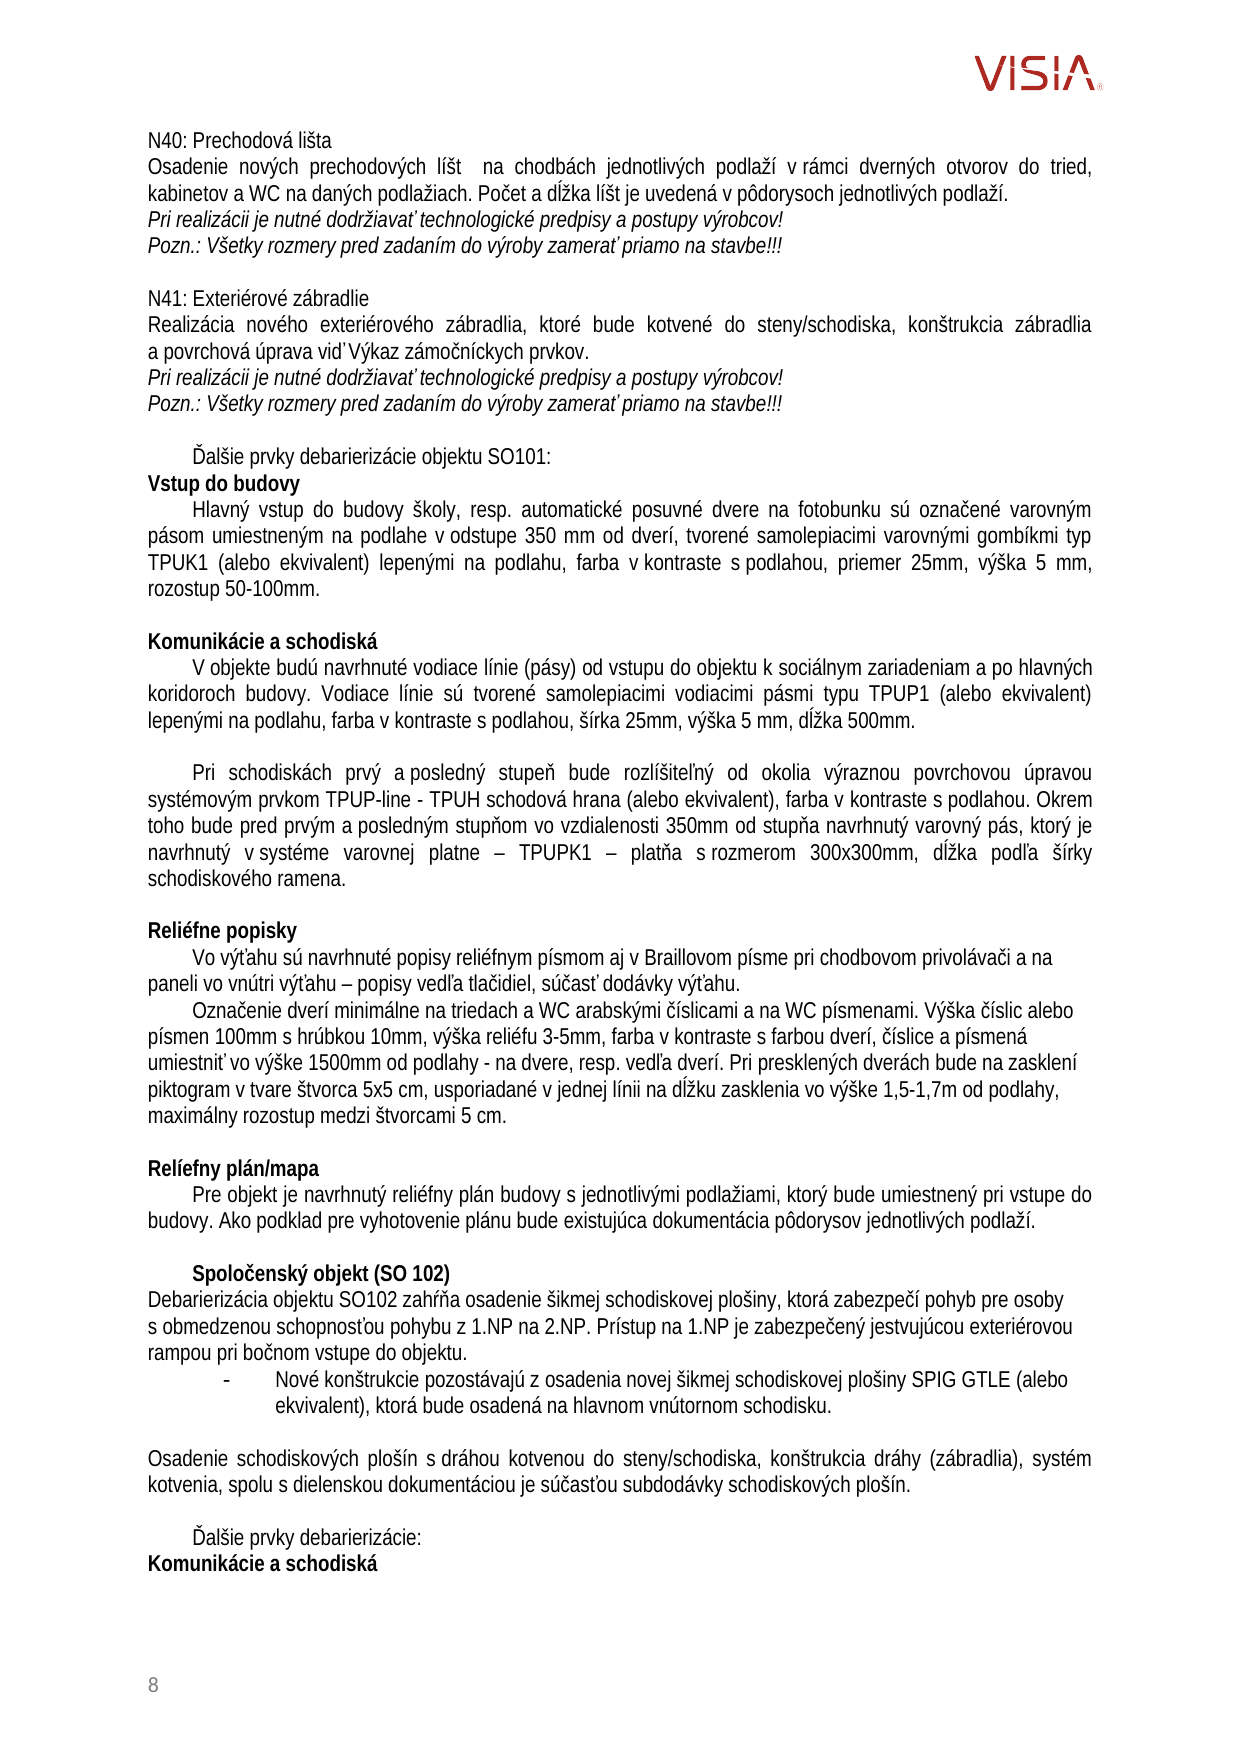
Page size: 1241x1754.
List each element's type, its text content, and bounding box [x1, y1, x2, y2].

text Pozn.: Všetky rozmery pred zadaním do výroby zamerať priamo na stavbe!!! [148, 232, 1092, 259]
text Označenie dverí minimálne na triedach a WC arabskými číslicami a na WC písmenami. Výška číslic alebo písmen 100mm s hrúbkou 10mm, výška reliéfu 3-5mm, farba v kontraste s farbou dverí, číslice a písmená umiestniť vo výške 1500mm od podlahy - na dvere, resp. vedľa dverí. Pri presklených dverách bude na zasklení piktogram v tvare štvorca 5x5 cm, usporiadané v jednej línii na dĺžku zasklenia vo výške 1,5-1,7m od podlahy, maximálny rozostup medzi štvorcami 5 cm. [148, 997, 1092, 1128]
text Relíefny plán/mapa [148, 1155, 1092, 1181]
text Pri realizácii je nutné dodržiavať technologické predpisy a postupy výrobcov! [148, 206, 1092, 232]
text Komunikácie a schodiská [148, 1550, 1092, 1576]
text Pozn.: Všetky rozmery pred zadaním do výroby zamerať priamo na stavbe!!! [148, 390, 1092, 417]
text Komunikácie a schodiská [148, 628, 1092, 654]
text N40: Prechodová lišta [148, 127, 1092, 153]
text Osadenie nových prechodových líšt na chodbách jednotlivých podlaží v rámci dverných otvorov do tried, kabinetov a WC na daných podlažiach. Počet a dĺžka líšt je uvedená v pôdorysoch jednotlivých podlaží. [148, 153, 1092, 206]
text Vo výťahu sú navrhnuté popisy reliéfnym písmom aj v Braillovom písme pri chodbovom privolávači a na paneli vo vnútri výťahu – popisy vedľa tlačidiel, súčasť dodávky výťahu. [148, 944, 1092, 997]
text Reliéfne popisky [148, 917, 1092, 944]
text Hlavný vstup do budovy školy, resp. automatické posuvné dvere na fotobunku sú označené varovným pásom umiestneným na podlahe v odstupe 350 mm od dverí, tvorené samolepiacimi varovnými gombíkmi typ TPUK1 (alebo ekvivalent) lepenými na podlahu, farba v kontraste s podlahou, priemer 25mm, výška 5 mm, rozostup 50-100mm. [148, 496, 1092, 601]
picture [974, 55, 1104, 91]
text Realizácia nového exteriérového zábradlia, ktoré bude kotvené do steny/schodiska, konštrukcia zábradlia a povrchová úprava viď Výkaz zámočníckych prvkov. [148, 311, 1092, 364]
text Ďalšie prvky debarierizácie: [148, 1524, 1092, 1550]
text V objekte budú navrhnuté vodiace línie (pásy) od vstupu do objektu k sociálnym zariadeniam a po hlavných koridoroch budovy. Vodiace línie sú tvorené samolepiacimi vodiacimi pásmi typu TPUP1 (alebo ekvivalent) lepenými na podlahu, farba v kontraste s podlahou, šírka 25mm, výška 5 mm, dĺžka 500mm. [148, 654, 1092, 733]
text Vstup do budovy [148, 469, 1092, 496]
text Debarierizácia objektu SO102 zahŕňa osadenie šikmej schodiskovej plošiny, ktorá zabezpečí pohyb pre osoby s obmedzenou schopnosťou pohybu z 1.NP na 2.NP. Prístup na 1.NP je zabezpečený jestvujúcou exteriérovou rampou pri bočnom vstupe do objektu. [148, 1286, 1092, 1366]
text Pre objekt je navrhnutý reliéfny plán budovy s jednotlivými podlažiami, ktorý bude umiestnený pri vstupe do budovy. Ako podklad pre vyhotovenie plánu bude existujúca dokumentácia pôdorysov jednotlivých podlaží. [148, 1181, 1092, 1234]
list Nové konštrukcie pozostávajú z osadenia novej šikmej schodiskovej plošiny SPIG GTLE (alebo ekvivalent), ktorá bude osadená na hlavnom vnútornom schodisku. [223, 1366, 1092, 1418]
text Spoločenský objekt (SO 102) [148, 1260, 1092, 1286]
text Pri schodiskách prvý a posledný stupeň bude rozlíšiteľný od okolia výraznou povrchovou úpravou systémovým prvkom TPUP-line - TPUH schodová hrana (alebo ekvivalent), farba v kontraste s podlahou. Okrem toho bude pred prvým a posledným stupňom vo vzdialenosti 350mm od stupňa navrhnutý varovný pás, ktorý je navrhnutý v systéme varovnej platne – TPUPK1 – platňa s rozmerom 300x300mm, dĺžka podľa šírky schodiskového ramena. [148, 759, 1092, 891]
text Ďalšie prvky debarierizácie objektu SO101: [148, 443, 1092, 469]
text Pri realizácii je nutné dodržiavať technologické predpisy a postupy výrobcov! [148, 364, 1092, 390]
text Osadenie schodiskových plošín s dráhou kotvenou do steny/schodiska, konštrukcia dráhy (zábradlia), systém kotvenia, spolu s dielenskou dokumentáciou je súčasťou subdodávky schodiskových plošín. [148, 1444, 1092, 1497]
text N41: Exteriérové zábradlie [148, 285, 1092, 311]
